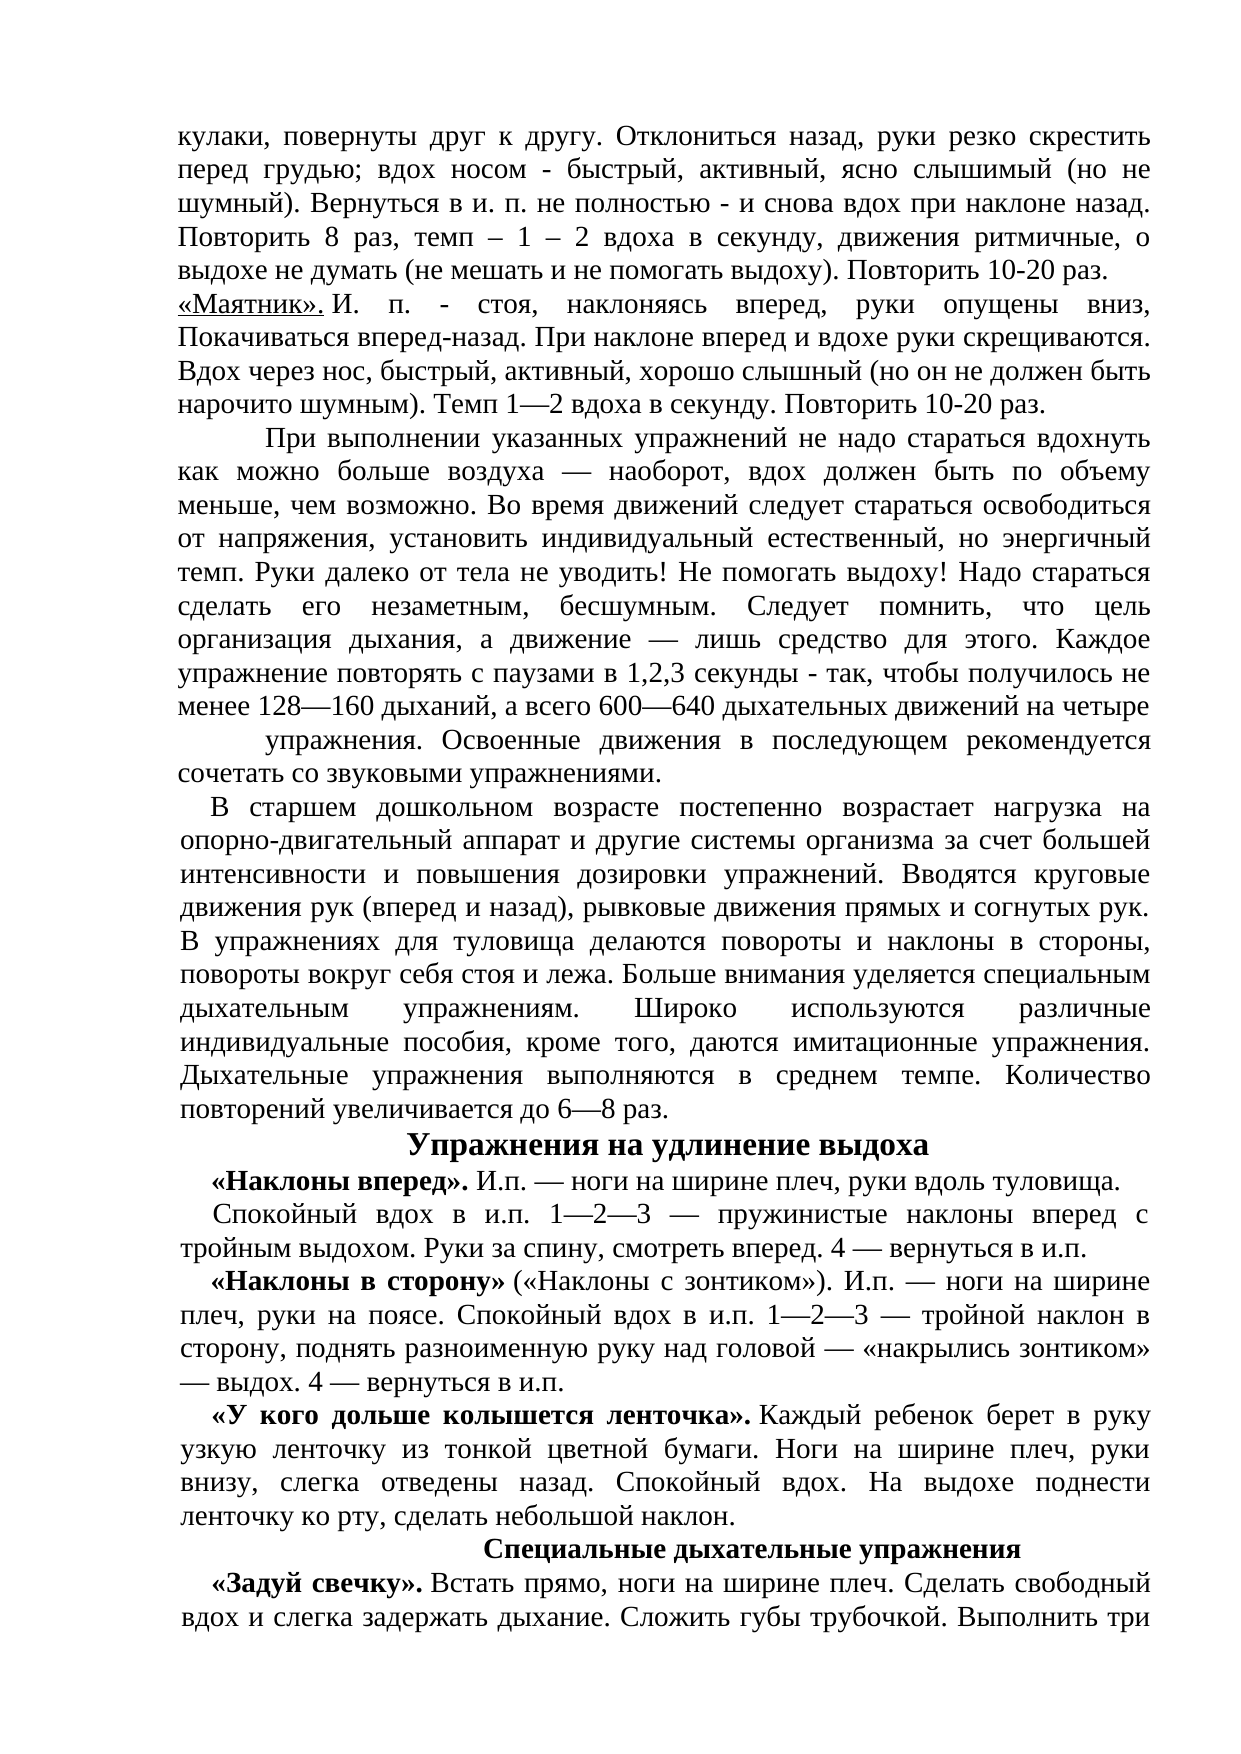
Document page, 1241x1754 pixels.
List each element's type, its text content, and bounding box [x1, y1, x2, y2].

text «Наклоны вперед». И.п. — ноги на ширине плеч, руки вдоль туловища. [211, 1163, 1152, 1196]
text «Маятник». И. п. - стоя, наклоняясь вперед, руки опущены вниз, Покачиваться вперед-назад. При наклоне вперед и вдохе руки скрещиваются. Вдох через нос, быстрый, активный, хорошо слышный (но он не должен быть нарочито шумным). Темп 1—2 вдоха в секунду. Повторить 10-20 раз. [177, 286, 1152, 420]
text В старшем дошкольном возрасте постепенно возрастает нагрузка на опорно-двигательный аппарат и другие системы организма за счет большей интенсивности и повышения дозировки упражнений. Вводятся круговые движения рук (вперед и назад), рывковые движения прямых и согнутых рук. В упражнениях для туловища делаются повороты и наклоны в стороны, повороты вокруг себя стоя и лежа. Больше внимания уделяется специальным дыхательным упражнениям. Широко используются различные индивидуальные пособия, кроме того, даются имитационные упражнения. Дыхательные упражнения выполняются в среднем темпе. Количество повторений увеличивается до 6—8 раз. [180, 789, 1151, 1124]
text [177, 118, 1152, 286]
text При выполнении указанных упражнений не надо стараться вдохнуть как можно больше воздуха — наоборот, вдох должен быть по объему меньше, чем возможно. Во время движений следует стараться освободиться от напряжения, установить индивидуальный естественный, но энергичный темп. Руки далеко от тела не уводить! Не помогать выдоху! Надо стараться сделать его незаметным, бесшумным. Следует помнить, что цель организация дыхания, а движение — лишь средство для этого. Каждое упражнение повторять с паузами в 1,2,3 секунды - так, чтобы получилось не менее 128—160 дыханий, а всего 600—640 дыхательных движений на четыре [177, 420, 1152, 722]
text Спокойный вдох в и.п. 1—2—3 — пружинистые наклоны вперед с тройным выдохом. Руки за спину, смотреть вперед. 4 — вернуться в и.п. [180, 1196, 1149, 1263]
text Специальные дыхательные упражнения [483, 1532, 1152, 1565]
text «У кого дольше колышется ленточка». Каждый ребенок берет в руку узкую ленточку из тонкой цветной бумаги. Ноги на ширине плеч, руки внизу, слегка отведены назад. Спокойный вдох. На выдохе поднести ленточку ко рту, сделать небольшой наклон. [180, 1397, 1151, 1532]
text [181, 1565, 1152, 1632]
text Упражнения на удлинение выдоха [184, 1124, 1152, 1163]
text «Наклоны в сторону» («Наклоны с зонтиком»). И.п. — ноги на ширине плеч, руки на поясе. Спокойный вдох в и.п. 1—2—3 — тройной наклон в сторону, поднять разноименную руку над головой — «накрылись зонтиком» — выдох. 4 — вернуться в и.п. [180, 1263, 1151, 1397]
text упражнения. Освоенные движения в последующем рекомендуется сочетать со звуковыми упражнениями. [177, 722, 1152, 789]
